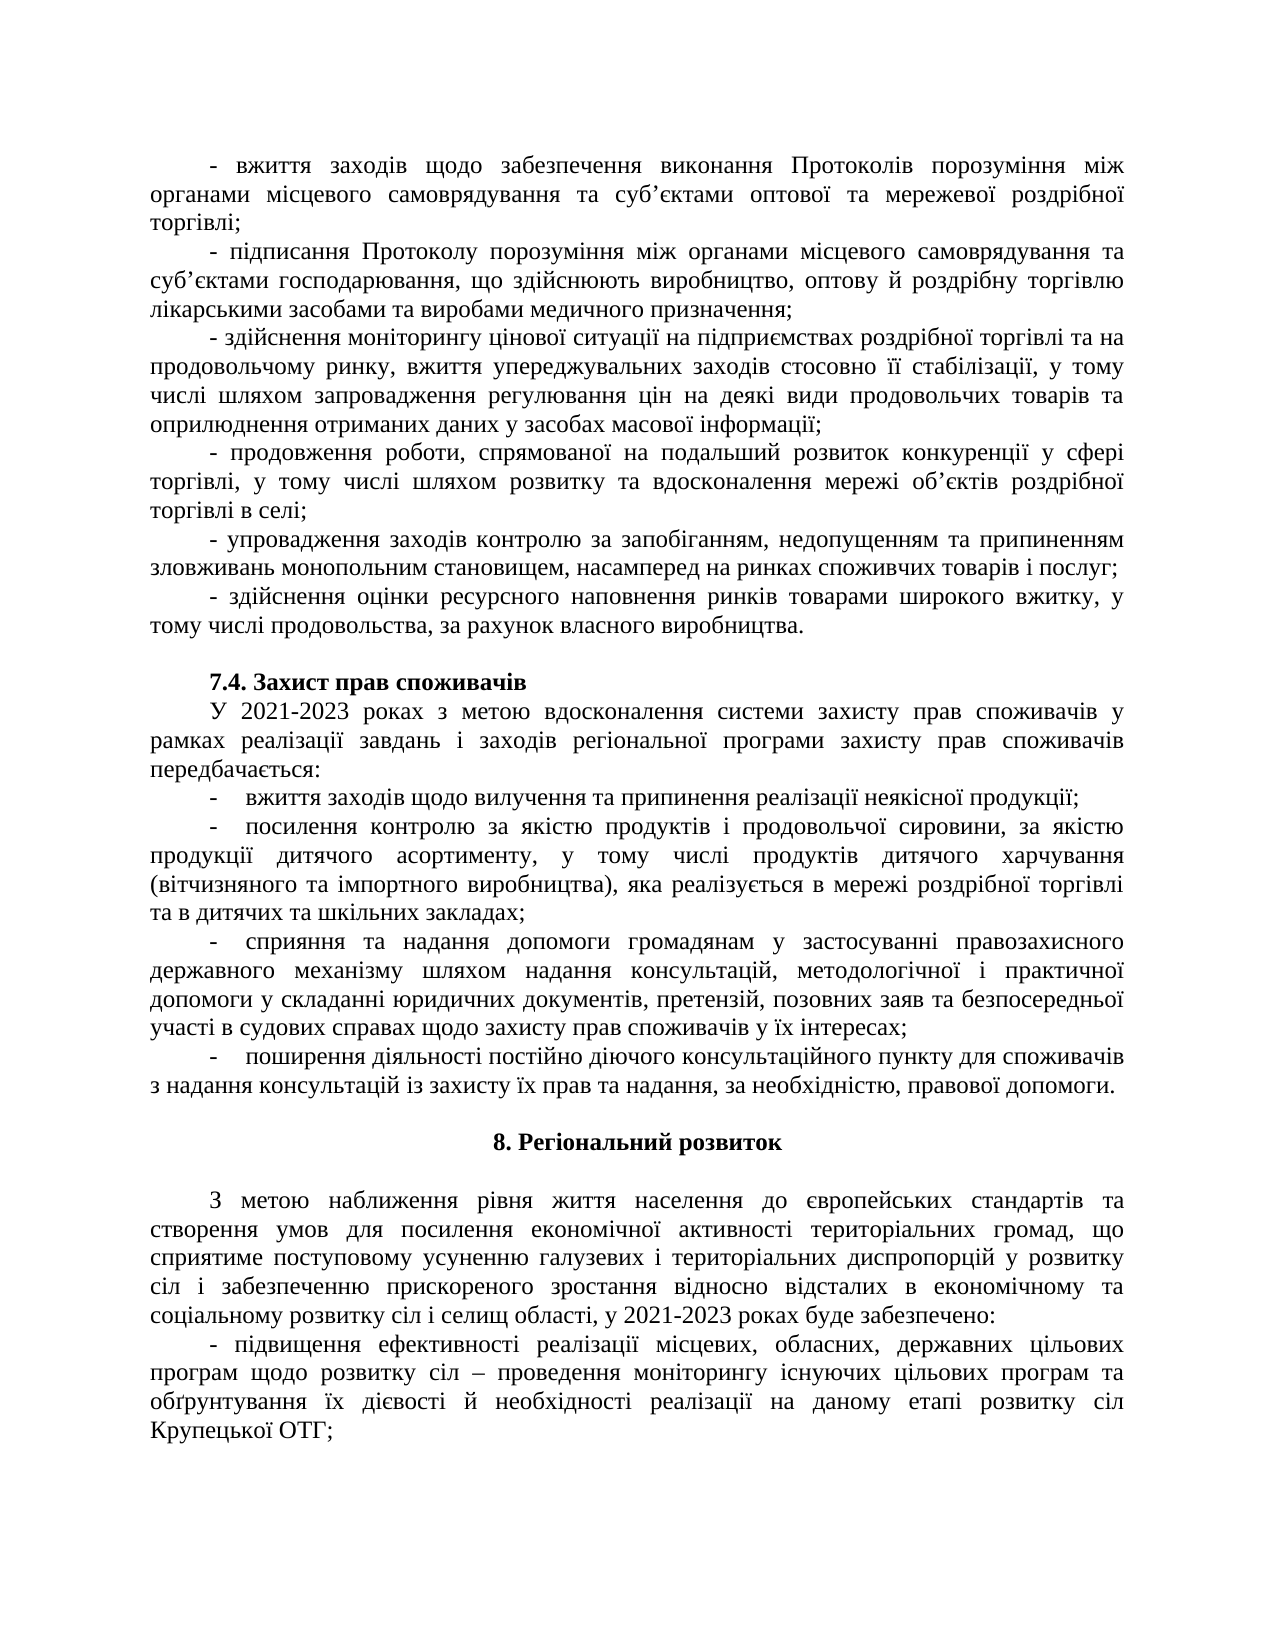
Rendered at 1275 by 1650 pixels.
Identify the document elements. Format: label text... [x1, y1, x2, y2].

list посилення контролю за якістю продуктів і продовольчої сировини, за якістю продукції дитячого асортименту, у тому числі продуктів дитячого харчування (вітчизняного та імпортного виробництва), яка реалізується в мережі роздрібної торгівлі та в дитячих та шкільних закладах; [150, 811, 1125, 926]
text - здійснення моніторингу цінової ситуації на підприємствах роздрібної торгівлі та на продовольчому ринку, вжиття упереджувальних заходів стосовно її стабілізації, у тому числі шляхом запровадження регулювання цін на деякі види продовольчих товарів та оприлюднення отриманих даних у засобах масової інформації; [150, 322, 1125, 437]
text - вжиття заходів щодо забезпечення виконання Протоколів порозуміння між органами місцевого самоврядування та суб’єктами оптової та мережевої роздрібної торгівлі; [150, 150, 1125, 236]
list поширення діяльності постійно діючого консультаційного пункту для споживачів з надання консультацій із захисту їх прав та надання, за необхідністю, правової допомоги. [150, 1041, 1125, 1099]
text - підвищення ефективності реалізації місцевих, обласних, державних цільових програм щодо розвитку сіл – проведення моніторингу існуючих цільових програм та обґрунтування їх дієвості й необхідності реалізації на даному етапі розвитку сіл Крупецької ОТГ; [150, 1329, 1125, 1444]
text З метою наближення рівня життя населення до європейських стандартів та створення умов для посилення економічної активності територіальних громад, що сприятиме поступовому усуненню галузевих і територіальних диспропорцій у розвитку сіл і забезпеченню прискореного зростання відносно відсталих в економічному та соціальному розвитку сіл і селищ області, у 2021-2023 роках буде забезпечено: [150, 1185, 1125, 1329]
text - підписання Протоколу порозуміння між органами місцевого самоврядування та суб’єктами господарювання, що здійснюють виробництво, оптову й роздрібну торгівлю лікарськими засобами та виробами медичного призначення; [150, 236, 1125, 322]
text 8. Регіональний розвиток [150, 1099, 1125, 1156]
text У 2021-2023 роках з метою вдосконалення системи захисту прав споживачів у рамках реалізації завдань і заходів регіональної програми захисту прав споживачів передбачається: [150, 696, 1125, 782]
text 7.4. Захист прав споживачів [150, 667, 1125, 696]
list вжиття заходів щодо вилучення та припинення реалізації неякісної продукції; [150, 782, 1125, 811]
list сприяння та надання допомоги громадянам у застосуванні правозахисного державного механізму шляхом надання консультацій, методологічної і практичної допомоги у складанні юридичних документів, претензій, позовних заяв та безпосередньої участі в судових справах щодо захисту прав споживачів у їх інтересах; [150, 926, 1125, 1041]
text - упровадження заходів контролю за запобіганням, недопущенням та припиненням зловживань монопольним становищем, насамперед на ринках споживчих товарів і послуг; [150, 524, 1125, 581]
text - здійснення оцінки ресурсного наповнення ринків товарами широкого вжитку, у тому числі продовольства, за рахунок власного виробництва. [150, 581, 1125, 639]
text - продовження роботи, спрямованої на подальший розвиток конкуренції у сфері торгівлі, у тому числі шляхом розвитку та вдосконалення мережі об’єктів роздрібної торгівлі в селі; [150, 437, 1125, 524]
